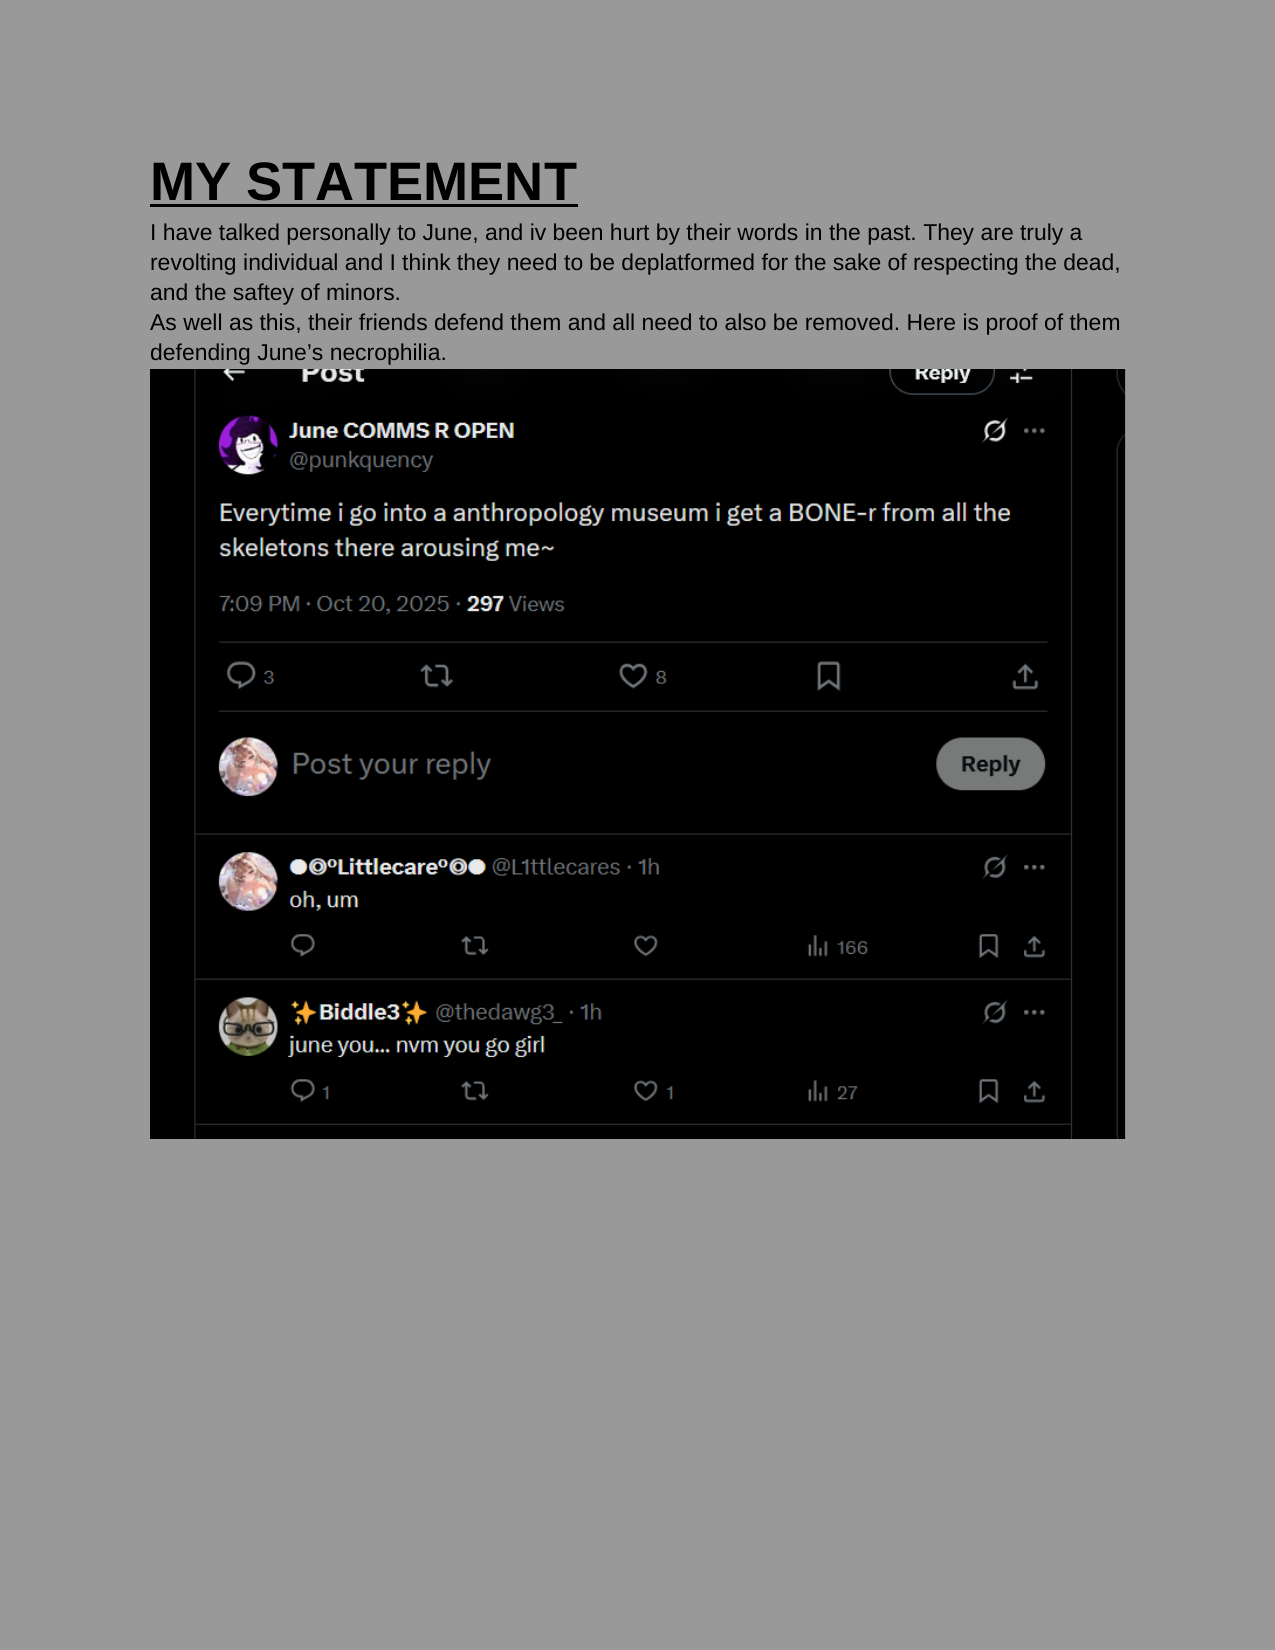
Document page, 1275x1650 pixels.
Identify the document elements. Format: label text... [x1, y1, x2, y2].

text I have talked personally to June, and iv been hurt by their words in the past. They are truly a revolting individual and I think they need to be deplatformed for the sake of respecting the dead, and the saftey of minors. [150, 218, 1125, 305]
text As well as this, their friends defend them and all need to also be removed. Here is proof of them defending June’s necrophilia. [150, 309, 1125, 366]
picture [150, 369, 1125, 1139]
title MY STATEMENT [150, 150, 1125, 212]
